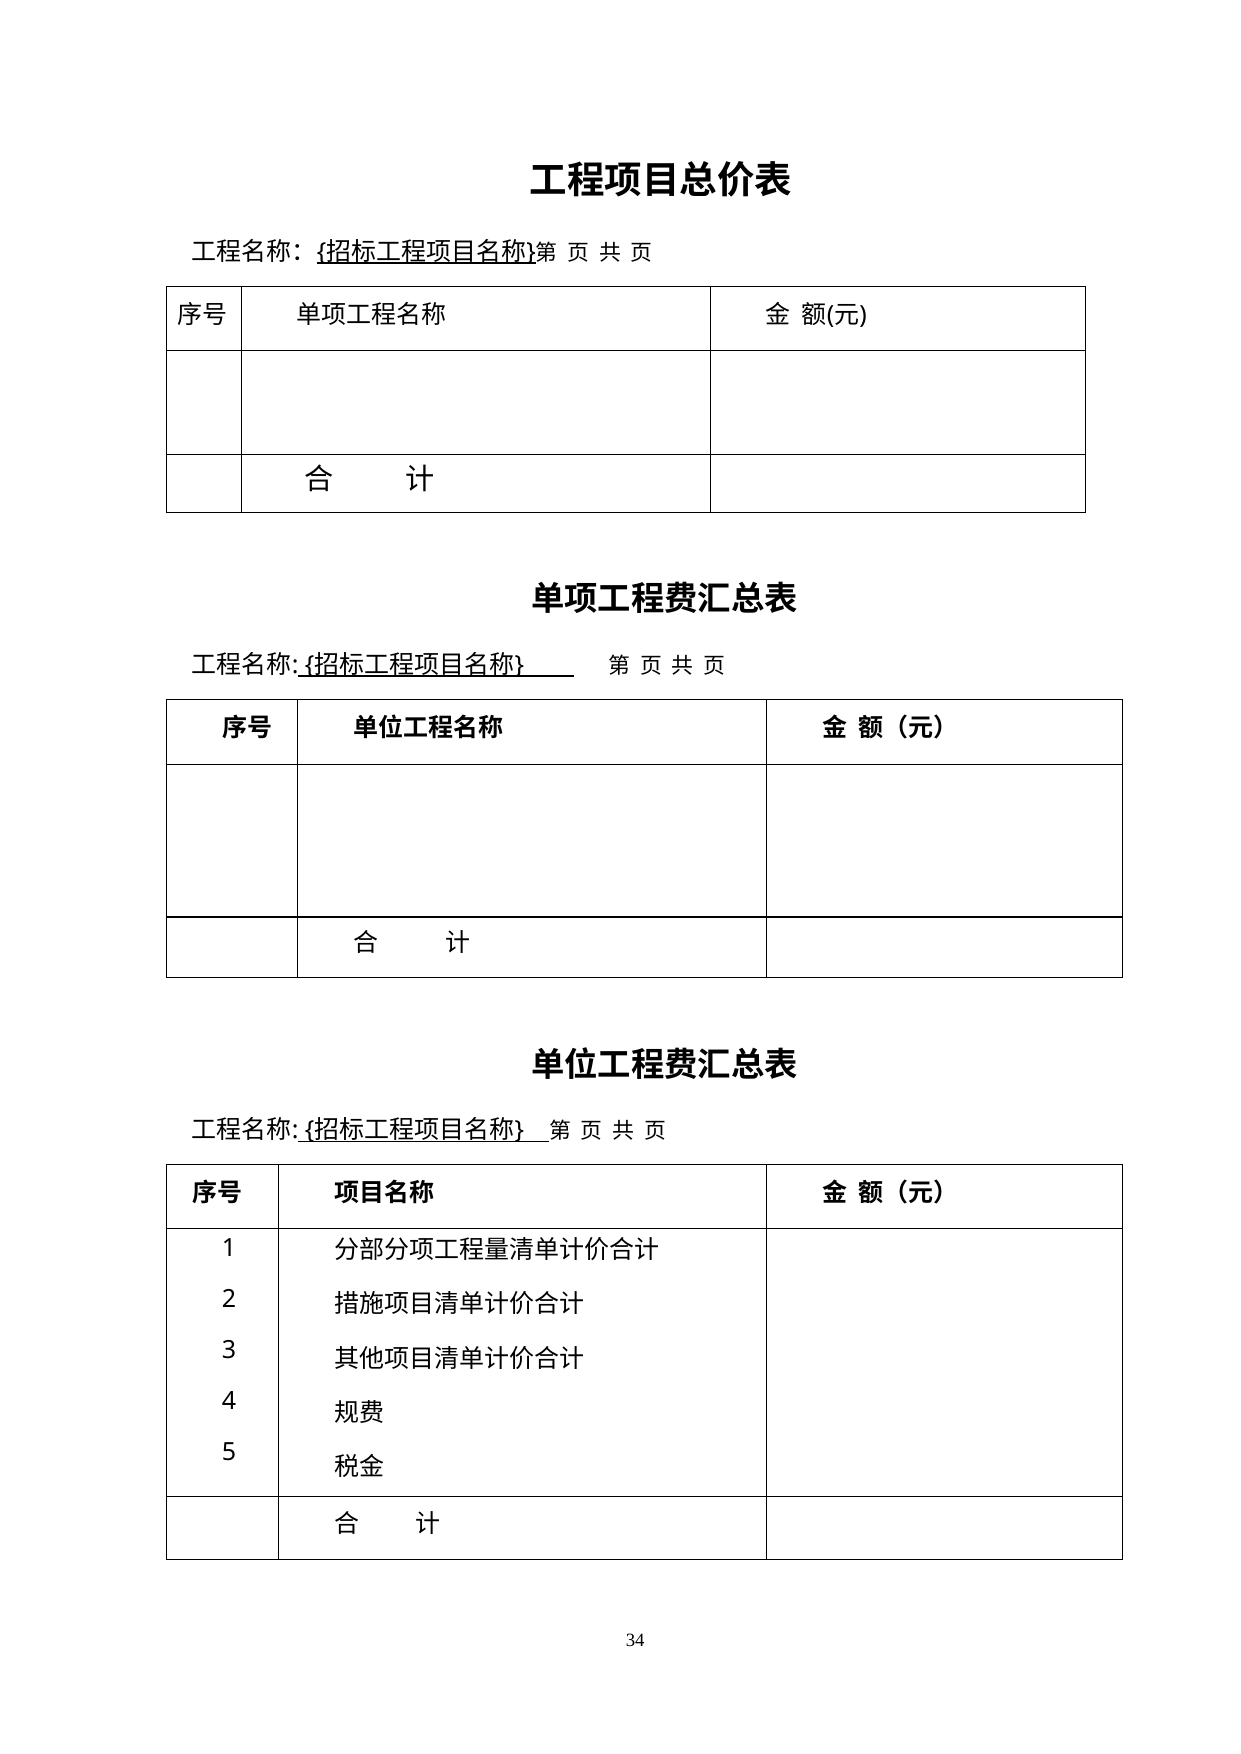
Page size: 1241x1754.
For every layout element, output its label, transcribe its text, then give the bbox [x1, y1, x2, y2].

table_cell [167, 918, 297, 977]
table_cell 分部分项工程量清单计价合计 措施项目清单计价合计 其他项目清单计价合计 规费 税金 [279, 1229, 766, 1496]
table_cell 合 计 [298, 918, 766, 977]
table_cell [767, 1229, 1122, 1496]
table_cell [167, 351, 241, 454]
table_header 序号 [167, 287, 241, 350]
table_cell [711, 455, 1085, 512]
table_cell 1 2 3 4 5 [167, 1229, 278, 1496]
table_header 序号 [167, 1165, 278, 1228]
table_cell 合 计 [242, 455, 710, 512]
table_cell [167, 765, 297, 916]
table_cell [767, 918, 1122, 977]
table_header 金 额（元） [767, 700, 1122, 764]
text 工程名称：{招标工程项目名称}第 页 共 页 [148, 231, 1122, 268]
table_cell [167, 455, 241, 512]
text 工程名称: {招标工程项目名称} 第 页 共 页 [148, 644, 1122, 681]
table_cell [167, 1497, 278, 1559]
text 单项工程费汇总表 [148, 572, 1122, 620]
table_header 单位工程名称 [298, 700, 766, 764]
table_header 序号 [167, 700, 297, 764]
table_header 单项工程名称 [242, 287, 710, 350]
text 单位工程费汇总表 [148, 1037, 1122, 1086]
table_cell [298, 765, 766, 916]
text 工程项目总价表 [148, 150, 1122, 204]
table_cell [711, 351, 1085, 454]
table_header 金 额（元） [767, 1165, 1122, 1228]
table_cell 合 计 [279, 1497, 766, 1559]
table_cell [242, 351, 710, 454]
table_header 金 额(元) [711, 287, 1085, 350]
table_header 项目名称 [279, 1165, 766, 1228]
table_cell [767, 765, 1122, 916]
table_cell [767, 1497, 1122, 1559]
text 工程名称: {招标工程项目名称} 第 页 共 页 [148, 1109, 1122, 1146]
